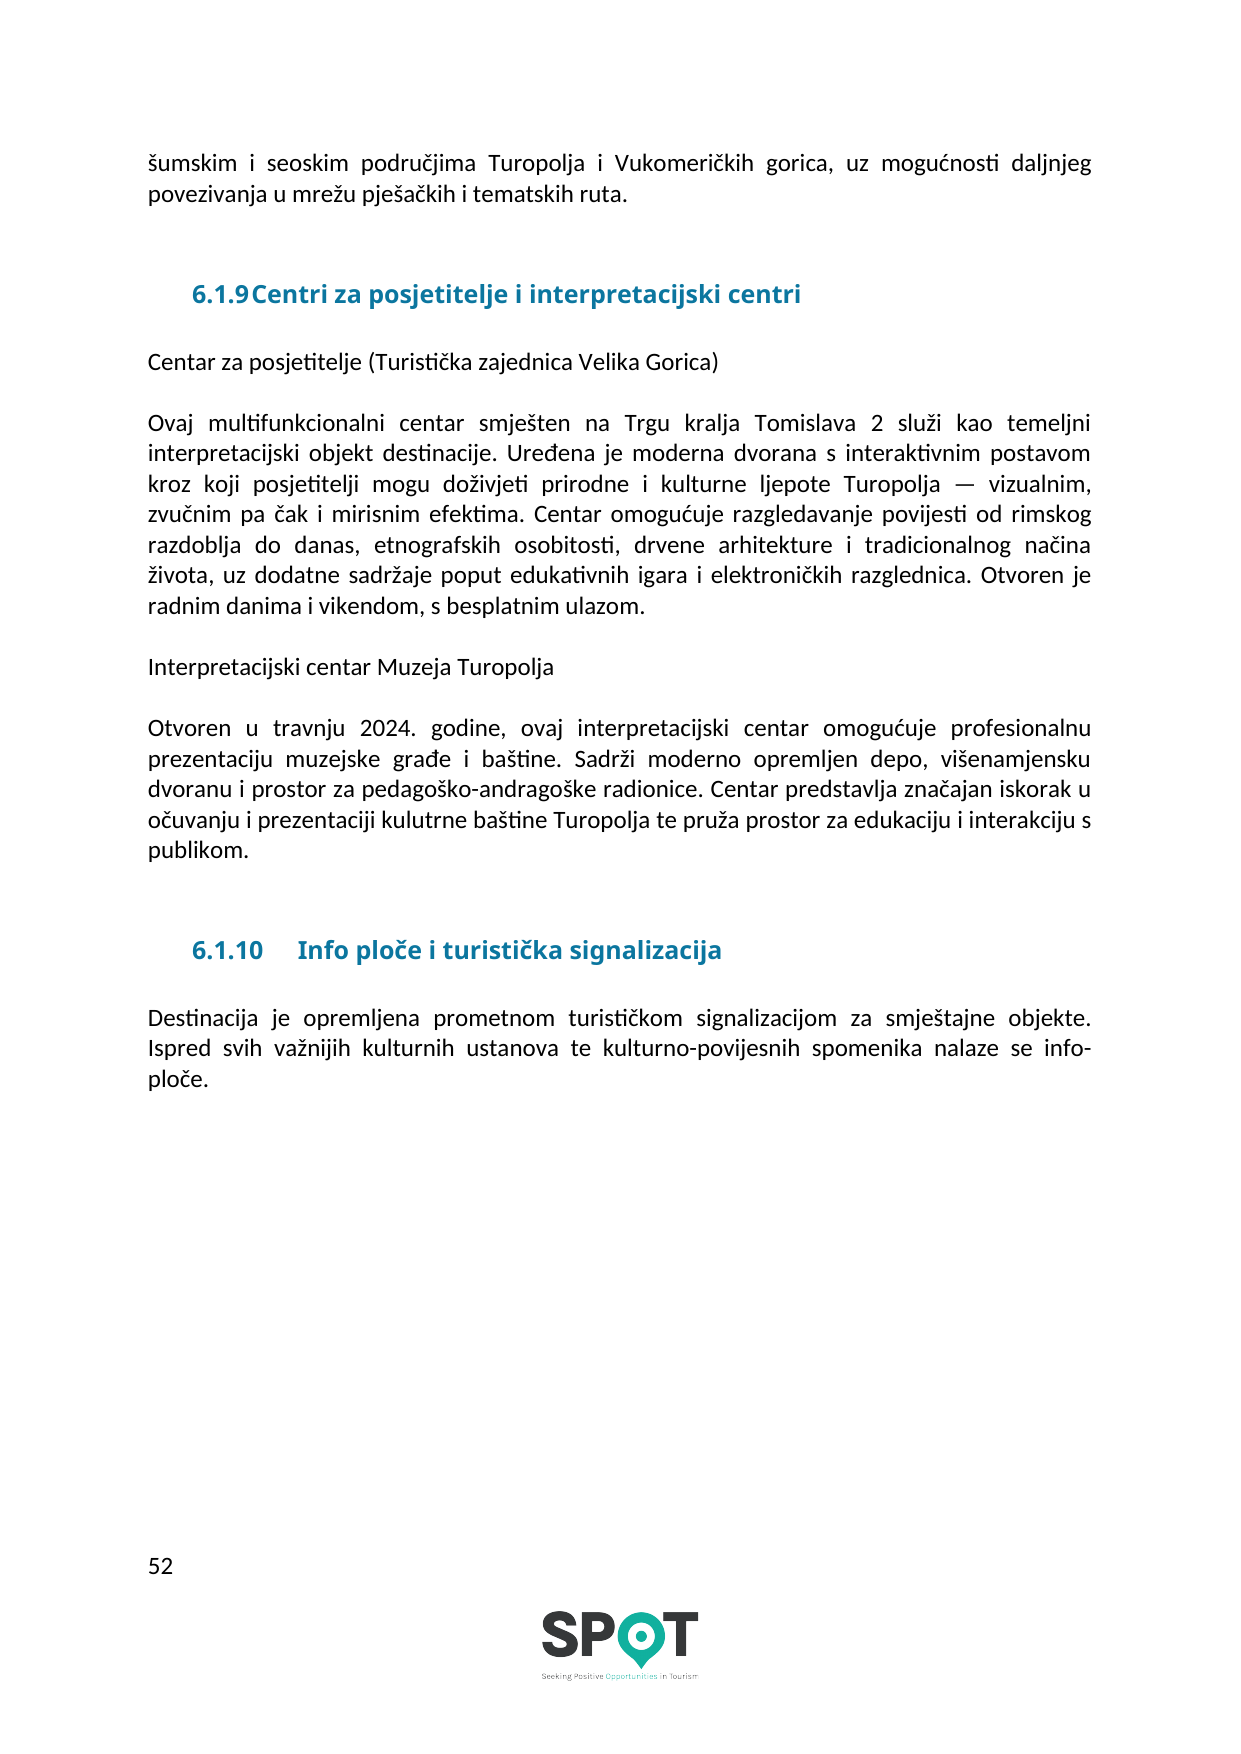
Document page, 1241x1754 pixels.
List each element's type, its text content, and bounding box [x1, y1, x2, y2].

text Otvoren u travnju 2024. godine, ovaj interpretacijski centar omogućuje profesionalnu prezentaciju muzejske građe i baštine. Sadrži moderno opremljen depo, višenamjensku dvoranu i prostor za pedagoško-andragoške radionice. Centar predstavlja značajan iskorak u očuvanju i prezentaciji kulutrne baštine Turopolja te pruža prostor za edukaciju i interakciju s publikom. [148, 712, 1093, 865]
subtitle Info ploče i turistička signalizacija [192, 933, 1093, 967]
text Destinacija je opremljena prometnom turističkom signalizacijom za smještajne objekte. Ispred svih važnijih kulturnih ustanova te kulturno-povijesnih spomenika nalaze se info-ploče. [148, 1002, 1093, 1094]
subtitle Centri za posjetitelje i interpretacijski centri [192, 277, 1093, 311]
text Interpretacijski centar Muzeja Turopolja [148, 651, 1093, 682]
picture [542, 1611, 699, 1681]
text Centar za posjetitelje (Turistička zajednica Velika Gorica) [148, 346, 1093, 376]
text Ovaj multifunkcionalni centar smješten na Trgu kralja Tomislava 2 služi kao temeljni interpretacijski objekt destinacije. Uređena je moderna dvorana s interaktivnim postavom kroz koji posjetitelji mogu doživjeti prirodne i kulturne ljepote Turopolja — vizualnim, zvučnim pa čak i mirisnim efektima. Centar omogućuje razgledavanje povijesti od rimskog razdoblja do danas, etnografskih osobitosti, drvene arhitekture i tradicionalnog načina života, uz dodatne sadržaje poput edukativnih igara i elektroničkih razglednica. Otvoren je radnim danima i vikendom, s besplatnim ulazom. [148, 407, 1093, 621]
